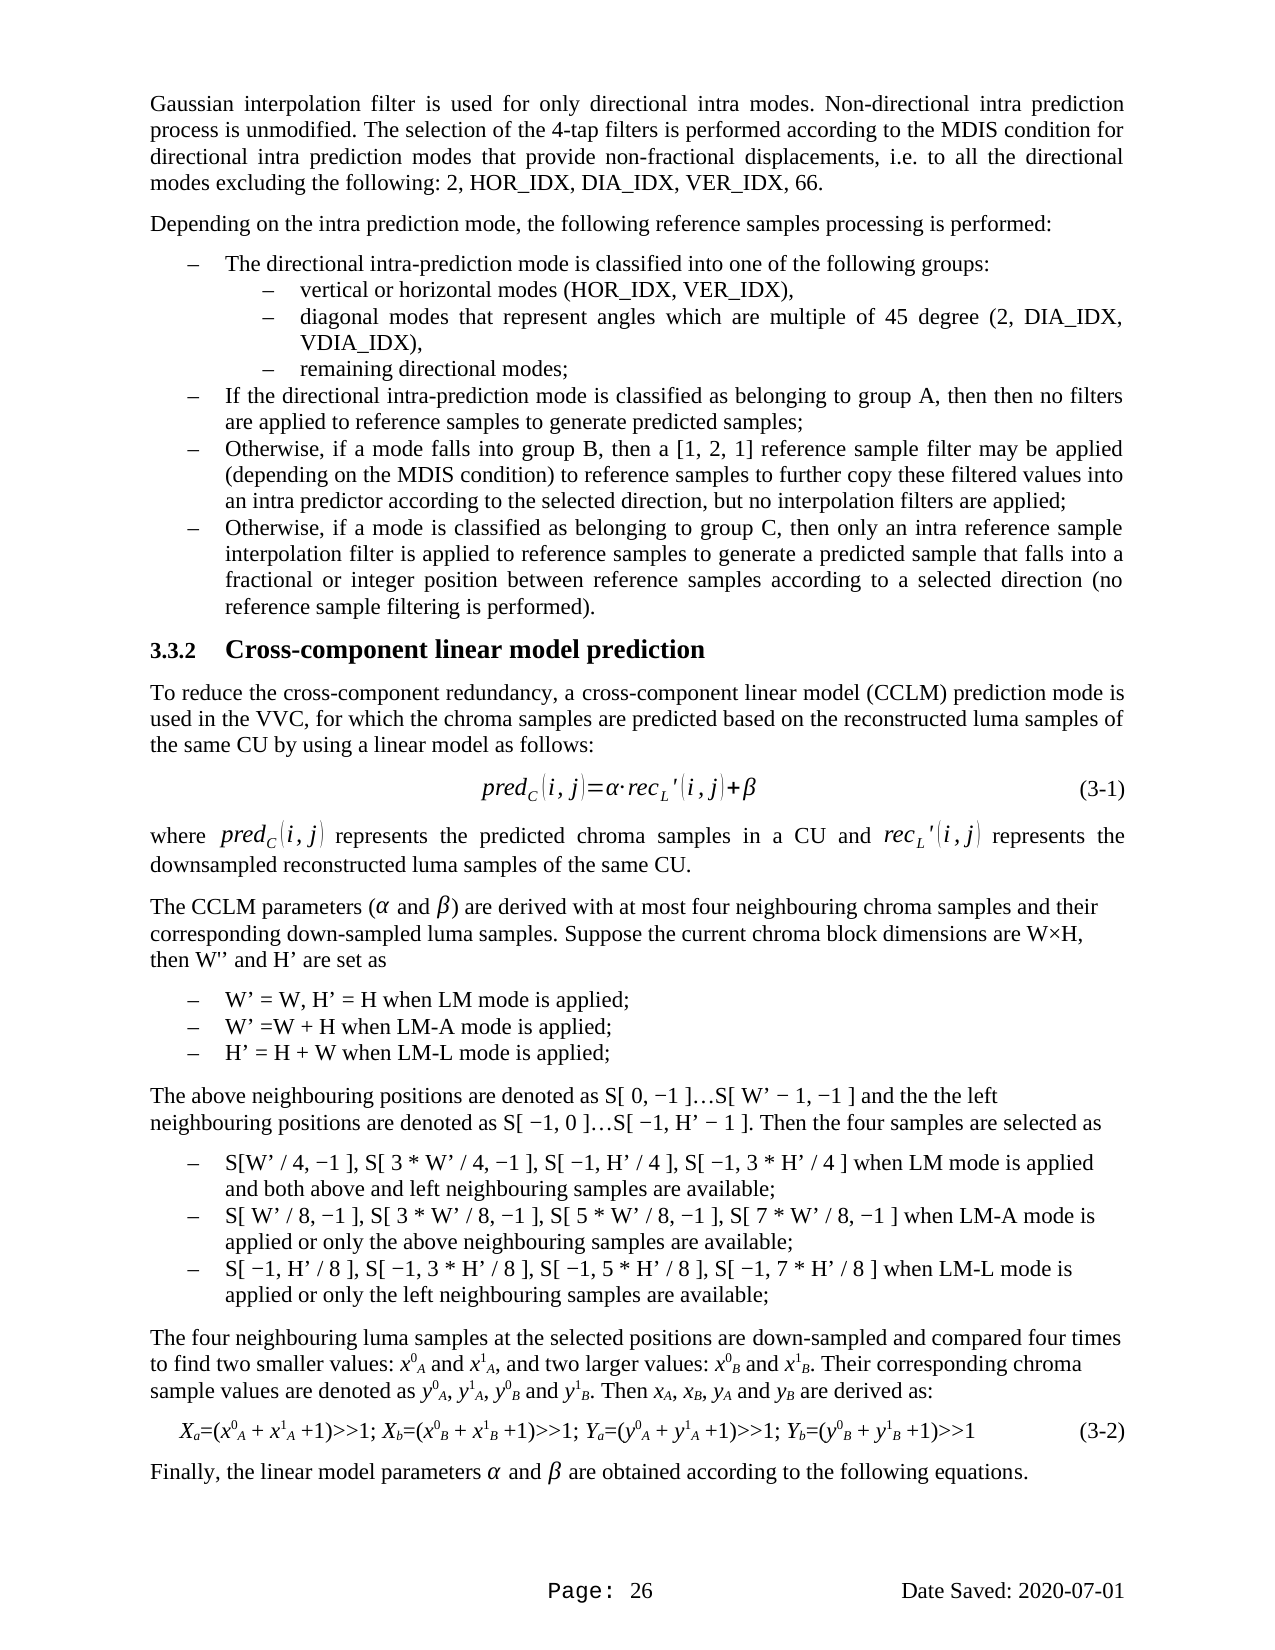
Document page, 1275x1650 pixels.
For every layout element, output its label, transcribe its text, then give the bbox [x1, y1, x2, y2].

list If the directional intra-prediction mode is classified as belonging to group A, then then no filters are applied to reference samples to generate predicted samples; [187, 382, 1125, 434]
list The directional intra-prediction mode is classified into one of the following groups: [187, 250, 1125, 276]
text The above neighbouring positions are denoted as S[ 0, −1 ]…S[ W’ − 1, −1 ] and the the left neighbouring positions are denoted as S[ −1, 0 ]…S[ −1, H’ − 1 ]. Then the four samples are selected as [150, 1082, 1125, 1135]
text Finally, the linear model parameters and are obtained according to the following equations. [150, 1458, 1125, 1485]
text The four neighbouring luma samples at the selected positions are down-sampled and compared four times to find two smaller values: x0A and x1A, and two larger values: x0B and x1B. Their corresponding chroma sample values are denoted as y0A, y1A, y0B and y1B. Then xA, xB, yA and yB are derived as: [150, 1324, 1125, 1403]
list Otherwise, if a mode is classified as belonging to group C, then only an intra reference sample interpolation filter is applied to reference samples to generate a predicted sample that falls into a fractional or integer position between reference samples according to a selected direction (no reference sample filtering is performed). [187, 514, 1125, 619]
list Otherwise, if a mode falls into group B, then a [1, 2, 1] reference sample filter may be applied (depending on the MDIS condition) to reference samples to further copy these filtered values into an intra predictor according to the selected direction, but no interpolation filters are applied; [187, 434, 1125, 514]
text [150, 90, 1125, 195]
list S[W’ / 4, −1 ], S[ 3 * W’ / 4, −1 ], S[ −1, H’ / 4 ], S[ −1, 3 * H’ / 4 ] when LM mode is applied and both above and left neighbouring samples are available; [187, 1149, 1125, 1202]
text where represents the predicted chroma samples in a CU and represents the downsampled reconstructed luma samples of the same CU. [150, 819, 1125, 878]
text To reduce the cross-component redundancy, a cross-component linear model (CCLM) prediction mode is used in the VVC, for which the chroma samples are predicted based on the reconstructed luma samples of the same CU by using a linear model as follows: [150, 678, 1125, 758]
subtitle Cross-component linear model prediction [150, 633, 1125, 664]
text (3-1) [150, 772, 1125, 804]
list vertical or horizontal modes (HOR_IDX, VER_IDX), [262, 276, 1125, 303]
list remaining directional modes; [262, 356, 1125, 382]
list H’ = H + W when LM-L mode is applied; [187, 1039, 1125, 1066]
text The CCLM parameters ( and ) are derived with at most four neighbouring chroma samples and their corresponding down-sampled luma samples. Suppose the current chroma block dimensions are W×H, then W'’ and H’ are set as [150, 892, 1125, 972]
list W’ = W, H’ = H when LM mode is applied; [187, 987, 1125, 1013]
list S[ −1, H’ / 8 ], S[ −1, 3 * H’ / 8 ], S[ −1, 5 * H’ / 8 ], S[ −1, 7 * H’ / 8 ] when LM-L mode is applied or only the left neighbouring samples are available; [187, 1254, 1125, 1307]
list S[ W’ / 8, −1 ], S[ 3 * W’ / 8, −1 ], S[ 5 * W’ / 8, −1 ], S[ 7 * W’ / 8, −1 ] when LM-A mode is applied or only the above neighbouring samples are available; [187, 1202, 1125, 1254]
list diagonal modes that represent angles which are multiple of 45 degree (2, DIA_IDX, VDIA_IDX), [262, 303, 1125, 356]
text Depending on the intra prediction mode, the following reference samples processing is performed: [150, 209, 1125, 236]
list W’ =W + H when LM-A mode is applied; [187, 1013, 1125, 1039]
text Xa=(x0A + x1A +1)>>1; Xb=(x0B + x1B +1)>>1; Ya=(y0A + y1A +1)>>1; Yb=(y0B + y1B +1)>>1 (3-2) [150, 1417, 1125, 1443]
